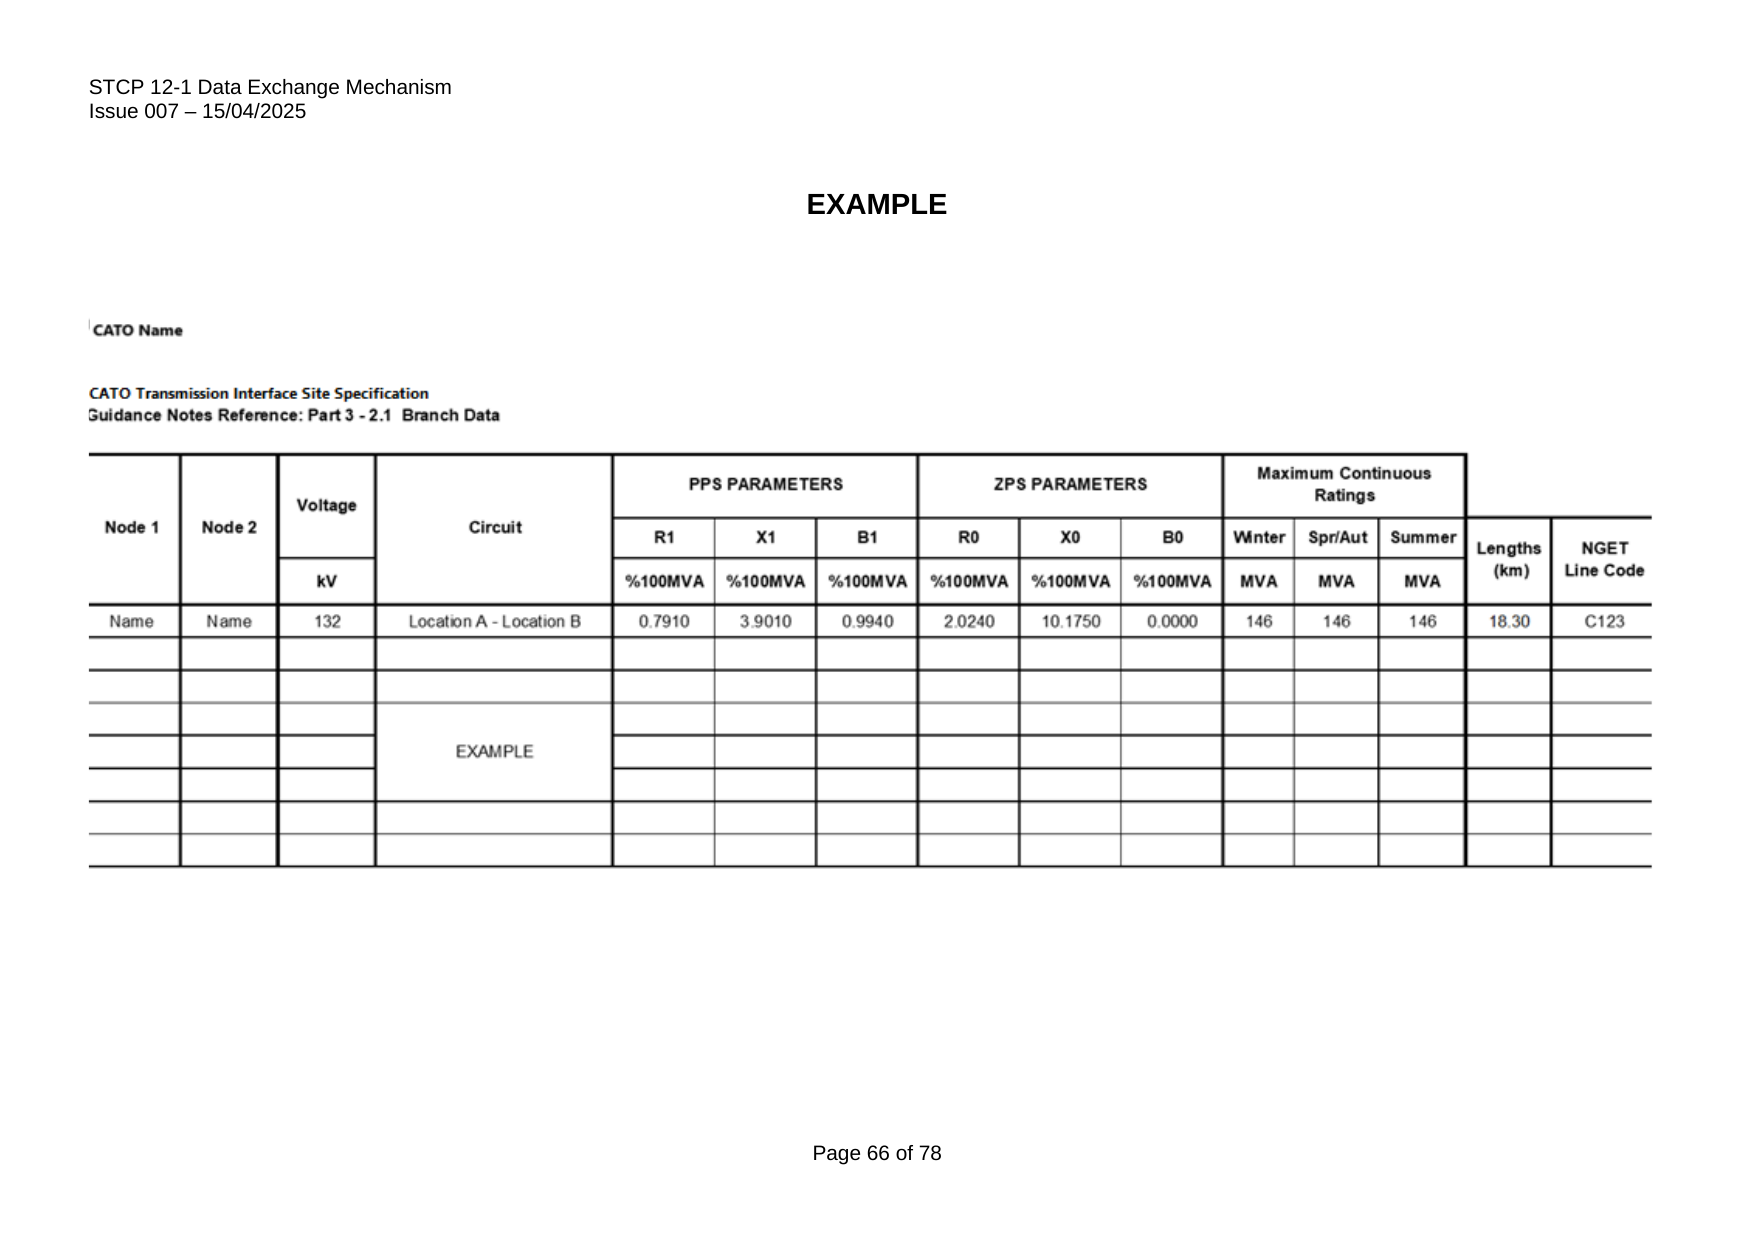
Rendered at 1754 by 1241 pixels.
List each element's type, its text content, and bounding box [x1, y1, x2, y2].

text EXAMPLE [89, 187, 1665, 221]
picture [88, 292, 1666, 872]
